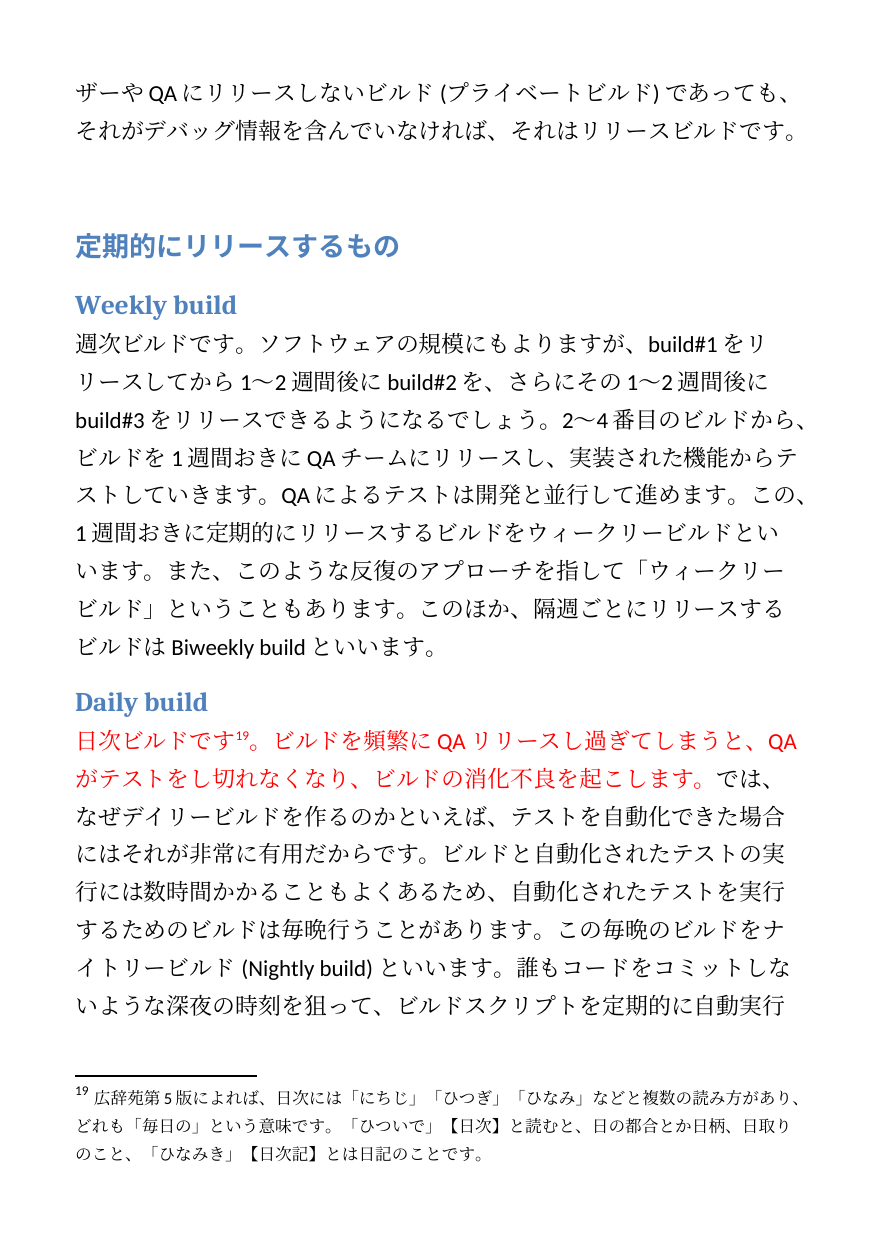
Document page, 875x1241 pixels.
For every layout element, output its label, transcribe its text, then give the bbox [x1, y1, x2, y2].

text 週次ビルドです。ソフトウェアの規模にもよりますが、build#1をリリースしてから1～2週間後にbuild#2を、さらにその1～2週間後にbuild#3をリリースできるようになるでしょう。2～4番目のビルドから、ビルドを1週間おきにQAチームにリリースし、実装された機能からテストしていきます。QAによるテストは開発と並行して進めます。この、1週間おきに定期的にリリースするビルドをウィークリービルドといいます。また、このような反復のアプローチを指して「ウィークリービルド」ということもあります。このほか、隔週ごとにリリースするビルドはBiweekly buildといいます。 [75, 326, 799, 662]
subtitle Weekly build [75, 290, 799, 322]
subtitle 定期的にリリースするもの [75, 224, 799, 264]
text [75, 75, 799, 146]
subtitle Daily build [75, 687, 799, 718]
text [75, 723, 799, 1021]
